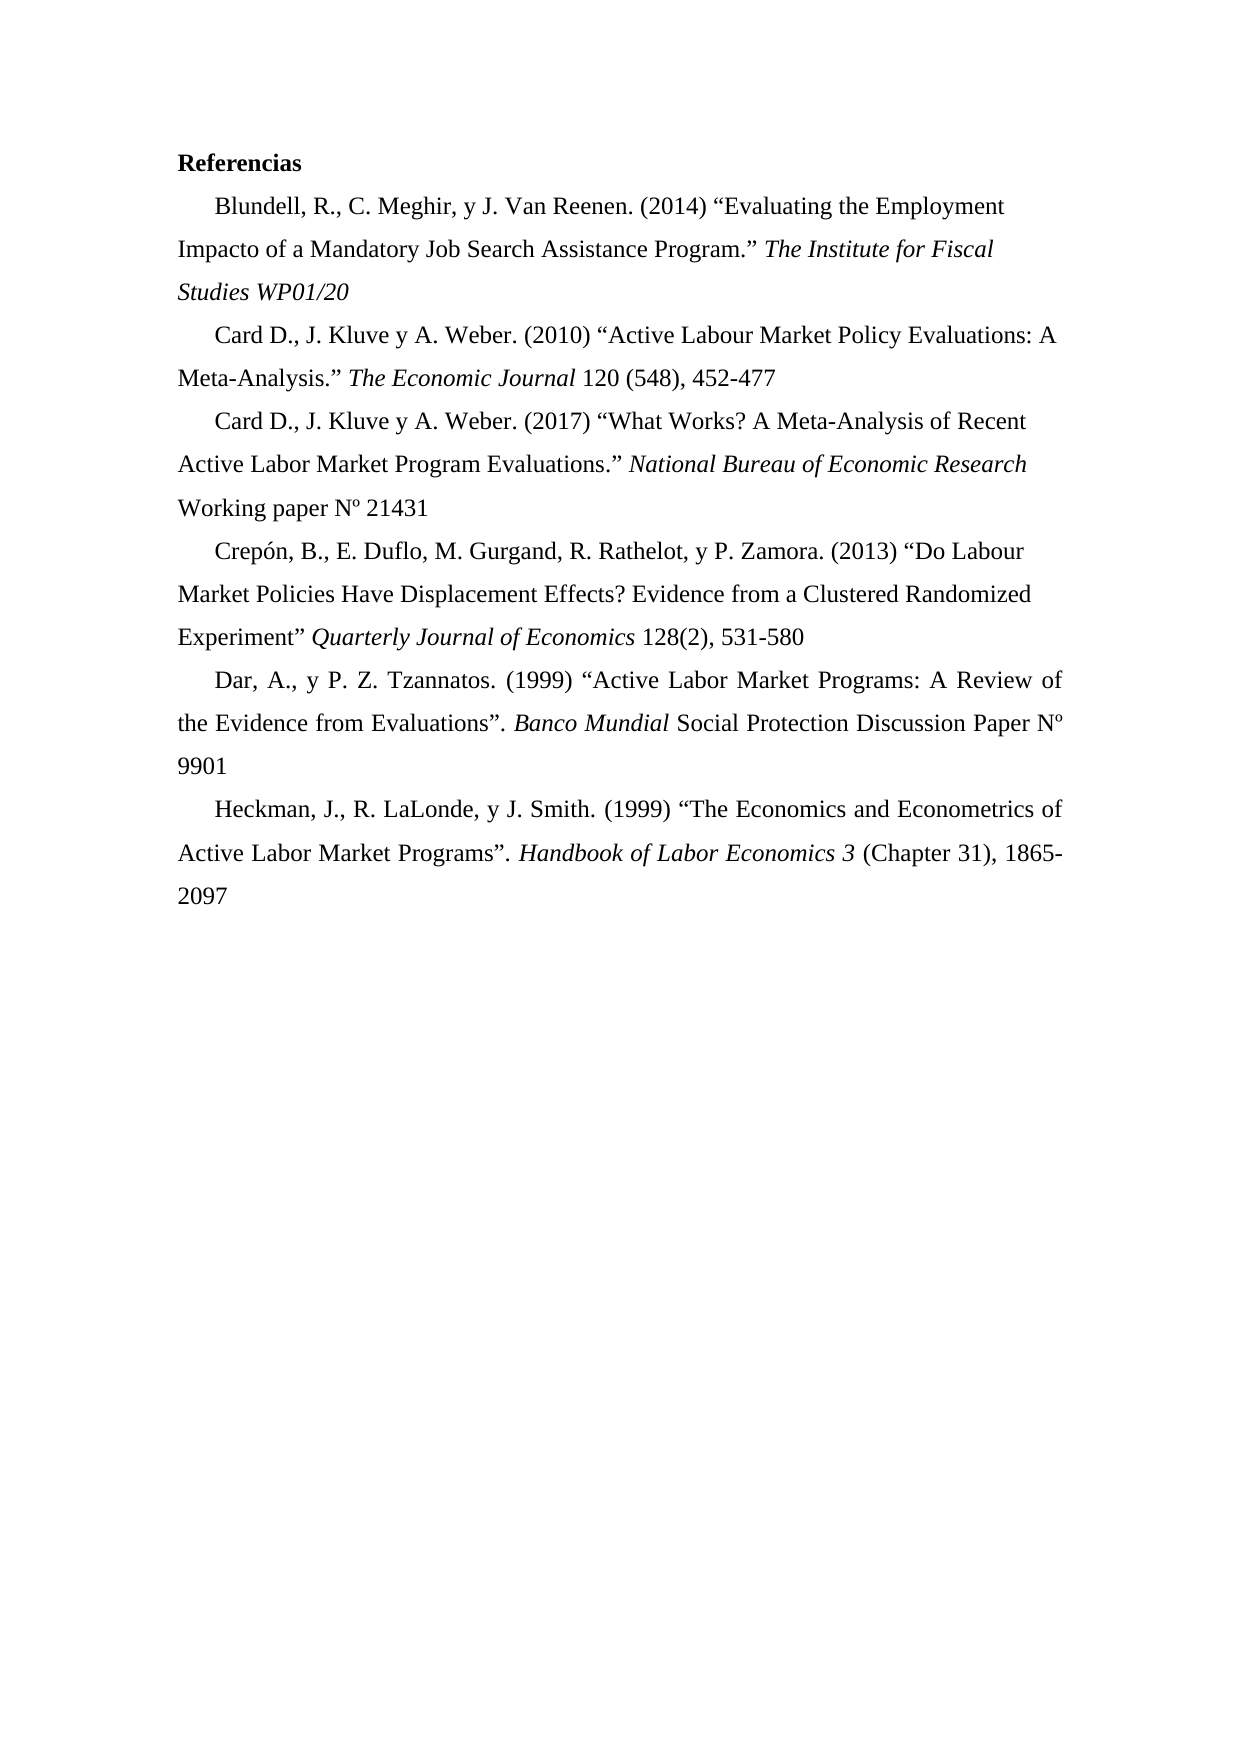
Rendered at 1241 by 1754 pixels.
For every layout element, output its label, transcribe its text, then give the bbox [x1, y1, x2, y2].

list Heckman, J., R. LaLonde, y J. Smith. (1999) “The Economics and Econometrics of Active Labor Market Programs”. Handbook of Labor Economics 3 (Chapter 31), 1865-2097 [177, 794, 1063, 909]
text Blundell, R., C. Meghir, y J. Van Reenen. (2014) “Evaluating the Employment Impacto of a Mandatory Job Search Assistance Program.” The Institute for Fiscal Studies WP01/20 [177, 191, 1063, 306]
text Referencias [177, 148, 1063, 176]
text Card D., J. Kluve y A. Weber. (2010) “Active Labour Market Policy Evaluations: A Meta-Analysis.” The Economic Journal 120 (548), 452-477 [177, 320, 1063, 392]
text Card D., J. Kluve y A. Weber. (2017) “What Works? A Meta-Analysis of Recent Active Labor Market Program Evaluations.” National Bureau of Economic Research Working paper Nº 21431 [177, 406, 1063, 521]
list Dar, A., y P. Z. Tzannatos. (1999) “Active Labor Market Programs: A Review of the Evidence from Evaluations”. Banco Mundial Social Protection Discussion Paper Nº 9901 [177, 665, 1063, 780]
text Crepón, B., E. Duflo, M. Gurgand, R. Rathelot, y P. Zamora. (2013) “Do Labour Market Policies Have Displacement Effects? Evidence from a Clustered Randomized Experiment” Quarterly Journal of Economics 128(2), 531-580 [177, 536, 1063, 651]
